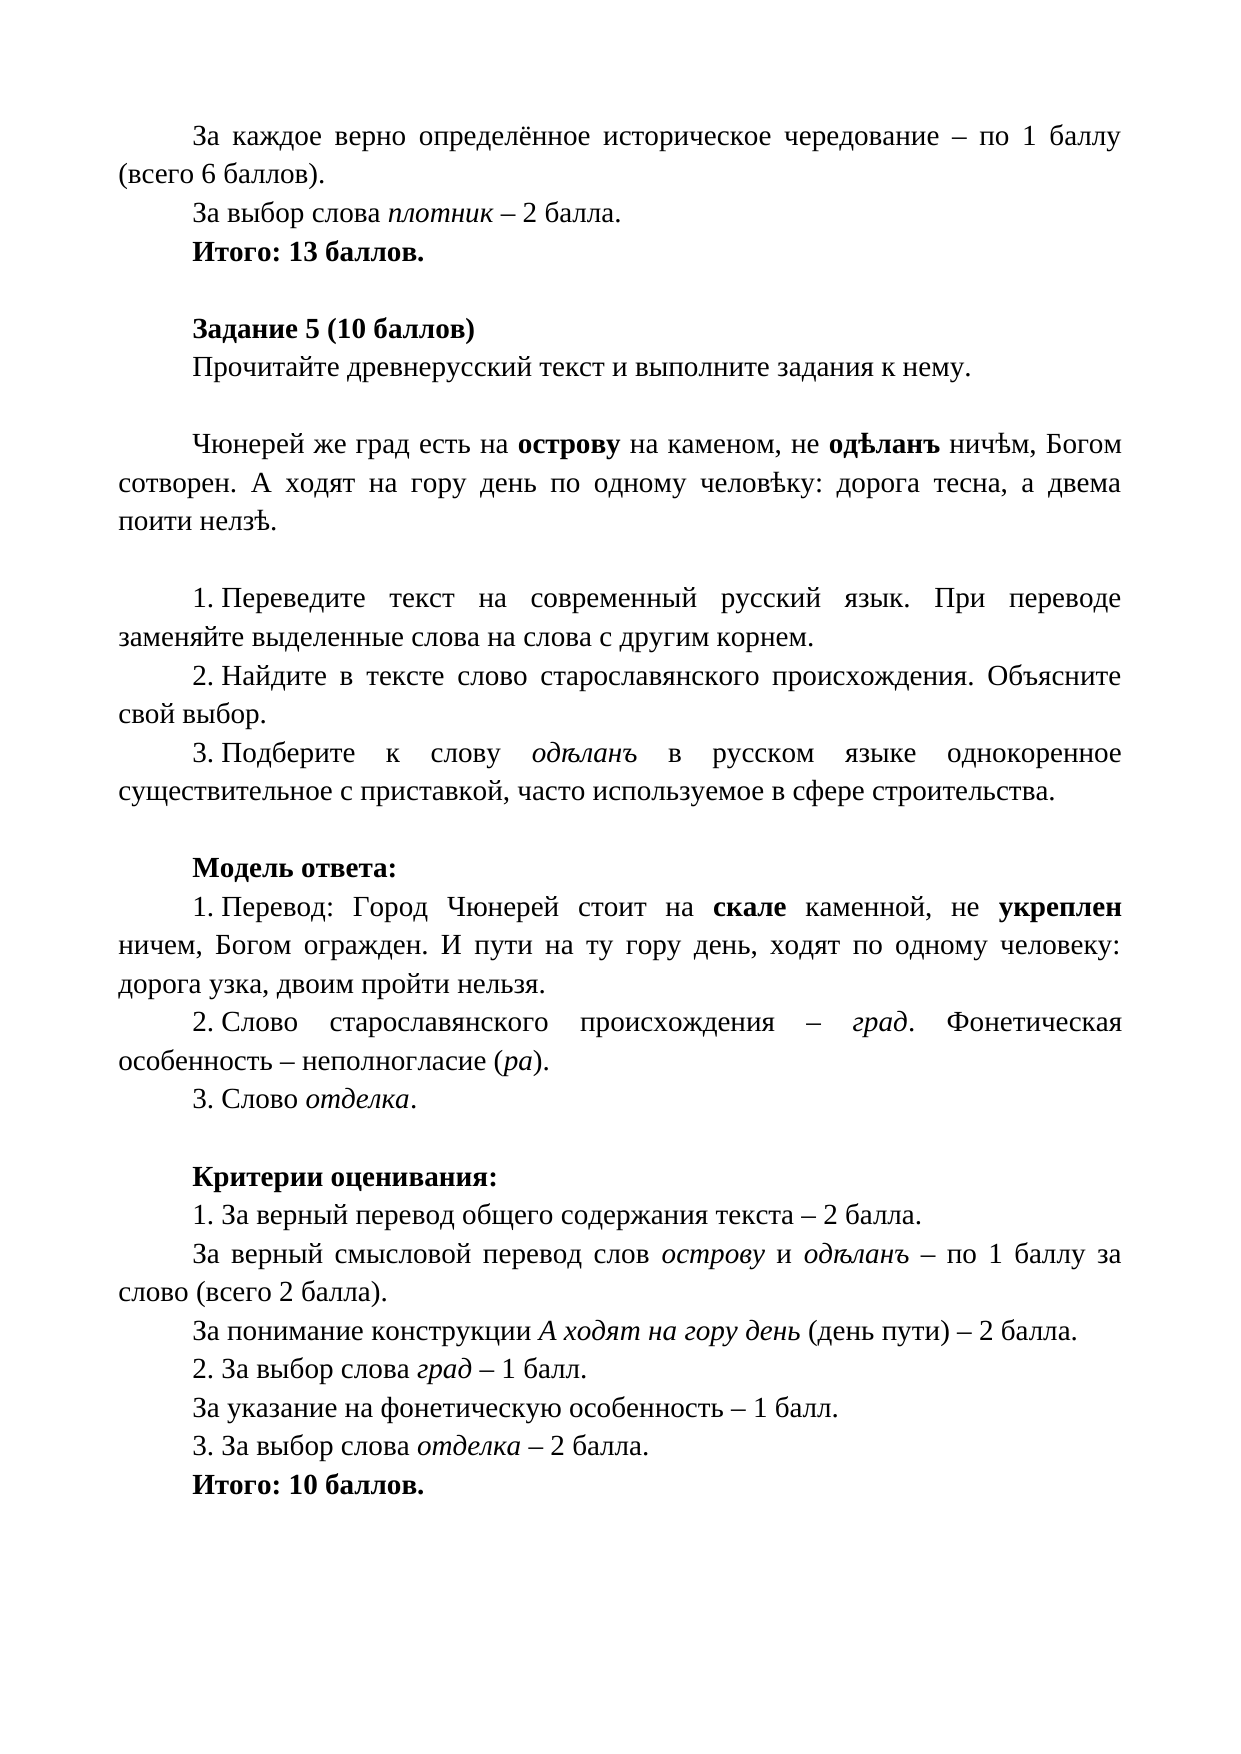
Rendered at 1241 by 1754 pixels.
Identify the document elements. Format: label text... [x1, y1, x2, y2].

text 2. Найдите в тексте слово старославянского происхождения. Объясните свой выбор. [118, 658, 1122, 730]
text Прочитайте древнерусский текст и выполните задания к нему. [118, 349, 1122, 383]
text Итого: 13 баллов. [118, 234, 1122, 267]
text Задание 5 (10 баллов) [118, 311, 1122, 344]
text За каждое верно определённое историческое чередование – по 1 баллу (всего 6 баллов). [118, 118, 1122, 190]
text За понимание конструкции А ходят на гору день (день пути) – 2 балла. [118, 1313, 1122, 1346]
text 3. Подберите к слову одѣланъ в русском языке однокоренное существительное с приставкой, часто используемое в сфере строительства. [118, 735, 1122, 807]
text 1. За верный перевод общего содержания текста – 2 балла. [118, 1197, 1122, 1231]
text 3. Слово отделка. [118, 1082, 1122, 1115]
text 2. За выбор слова град – 1 балл. [118, 1351, 1122, 1385]
text Критерии оценивания: [118, 1159, 1122, 1192]
text Модель ответа: [118, 850, 1122, 884]
text За верный смысловой перевод слов острову и одѣланъ – по 1 баллу за слово (всего 2 балла). [118, 1236, 1122, 1308]
text 1. Перевод: Город Чюнерей стоит на скале каменной, не укреплен ничем, Богом огражден. И пути на ту гору день, ходят по одному человеку: дорога узка, двоим пройти нельзя. [118, 889, 1122, 999]
text Чюнерей же град есть на острову на каменом, не одѣланъ ничѣм, Богом сотворен. А ходят на гору день по одному человѣку: дорога тесна, а двема поити нелзѣ. [118, 426, 1122, 537]
text 3. За выбор слова отделка – 2 балла. [118, 1428, 1122, 1462]
text 2. Слово старославянского происхождения – град. Фонетическая особенность – неполногласие (ра). [118, 1004, 1122, 1077]
text За выбор слова плотник – 2 балла. [118, 195, 1122, 229]
text За указание на фонетическую особенность – 1 балл. [118, 1390, 1122, 1423]
text 1. Переведите текст на современный русский язык. При переводе заменяйте выделенные слова на слова с другим корнем. [118, 581, 1122, 653]
text Итого: 10 баллов. [118, 1467, 1122, 1501]
